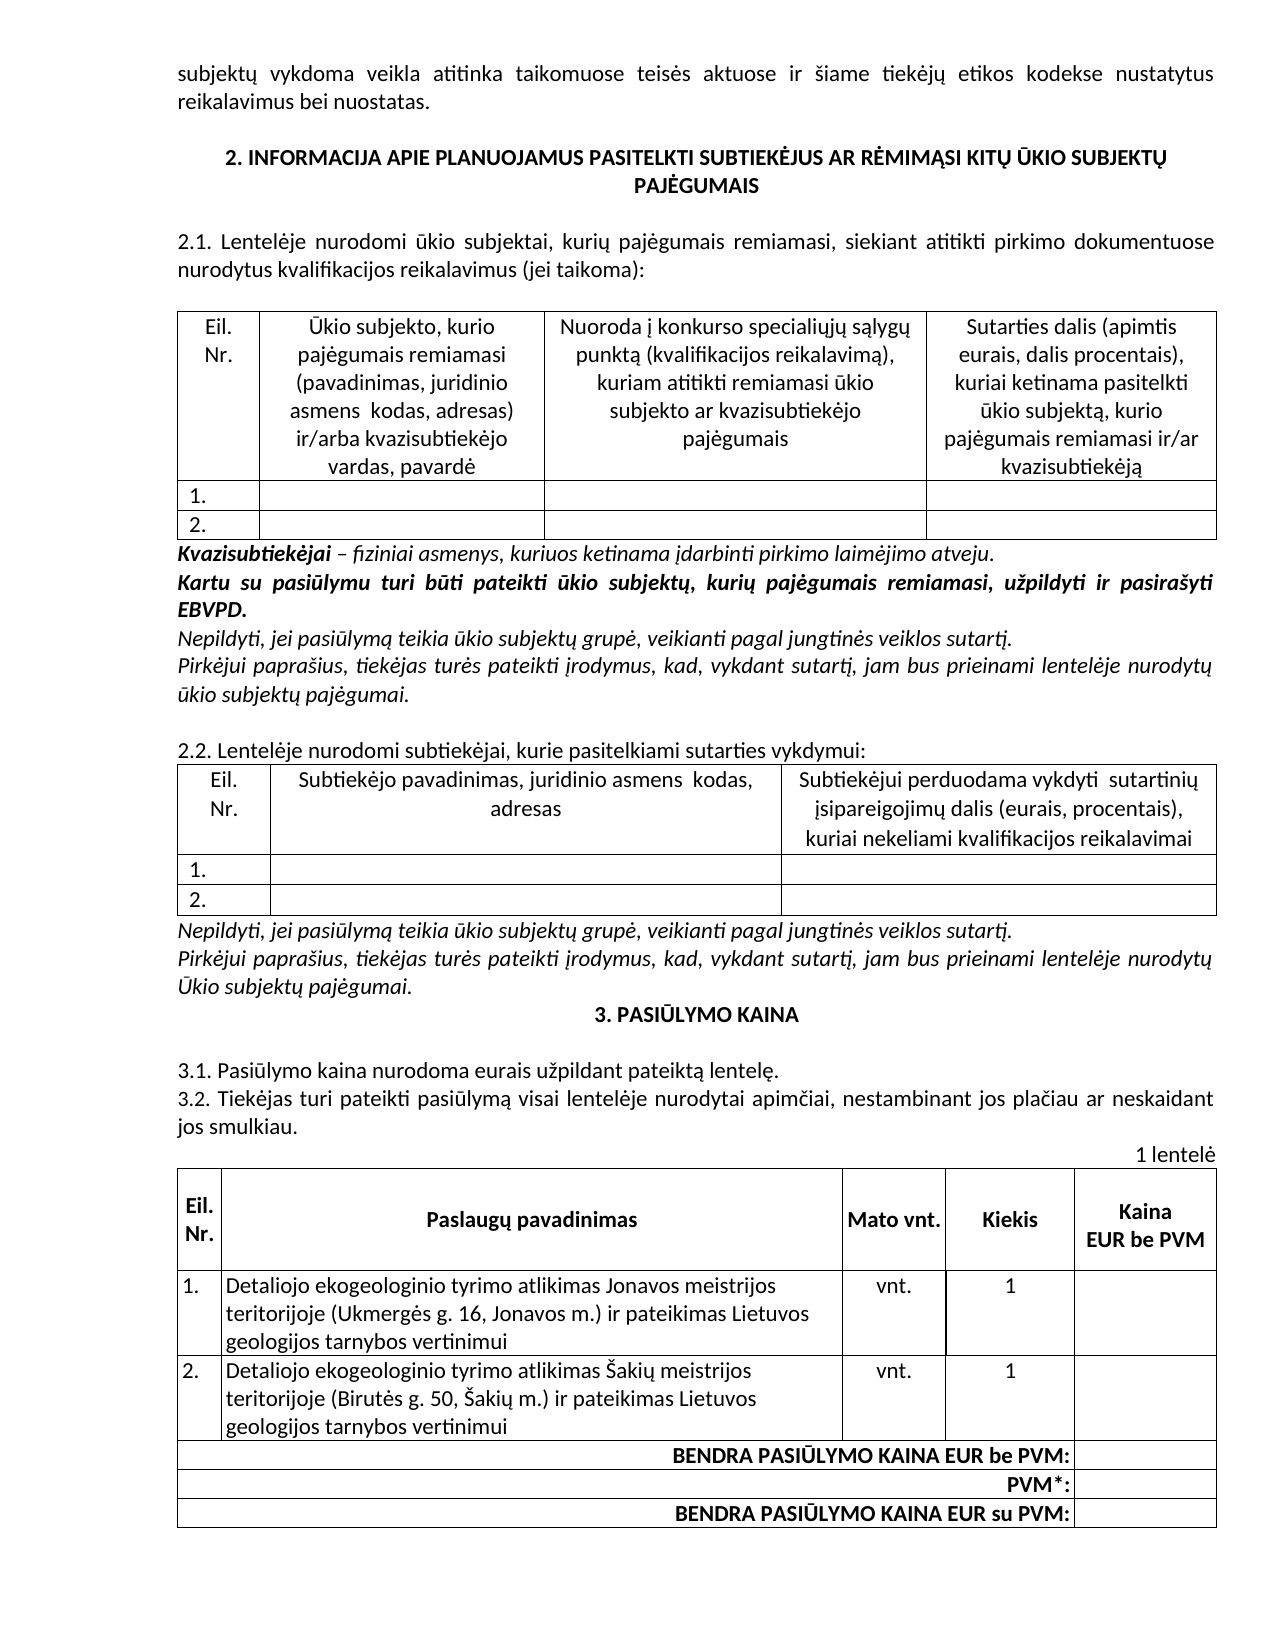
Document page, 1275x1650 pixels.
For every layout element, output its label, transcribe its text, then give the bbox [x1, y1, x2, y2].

table_cell BENDRA PASIŪLYMO KAINA EUR su PVM: [178, 1499, 1074, 1527]
text Nepildyti, jei pasiūlymą teikia ūkio subjektų grupė, veikianti pagal jungtinės veiklos sutartį. [177, 916, 1216, 944]
table_cell [1075, 1499, 1216, 1527]
table_cell vnt. [843, 1356, 945, 1440]
table_cell [545, 511, 926, 538]
table_header Eil. Nr. [178, 312, 259, 480]
table_cell 1. [178, 855, 270, 884]
table_cell [271, 885, 781, 915]
text 2.1. Lentelėje nurodomi ūkio subjektai, kurių pajėgumais remiamasi, siekiant atitikti pirkimo dokumentuose nurodytus kvalifikacijos reikalavimus (jei taikoma): [177, 227, 1216, 283]
text Nepildyti, jei pasiūlymą teikia ūkio subjektų grupė, veikianti pagal jungtinės veiklos sutartį. [177, 624, 1216, 652]
table_cell [260, 481, 544, 509]
text 2.2. Lentelėje nurodomi subtiekėjai, kurie pasitelkiami sutarties vykdymui: [177, 736, 1216, 764]
table_header Subtiekėjo pavadinimas, juridinio asmens kodas, adresas [271, 765, 781, 854]
table_cell [1075, 1470, 1216, 1498]
table_header Subtiekėjui perduodama vykdyti sutartinių įsipareigojimų dalis (eurais, procentais), kuriai nekeliami kvalifikacijos reikalavimai [782, 765, 1216, 854]
text 3.1. Pasiūlymo kaina nurodoma eurais užpildant pateiktą lentelę. [177, 1056, 1216, 1084]
table_cell [927, 511, 1216, 538]
table_cell [271, 855, 781, 884]
table_header Sutarties dalis (apimtis eurais, dalis procentais), kuriai ketinama pasitelkti ūkio subjektą, kurio pajėgumais remiamasi ir/ar kvazisubtiekėją [927, 312, 1216, 480]
table_header Ūkio subjekto, kurio pajėgumais remiamasi (pavadinimas, juridinio asmens kodas, adresas) ir/arba kvazisubtiekėjo vardas, pavardė [260, 312, 544, 480]
table_cell [260, 511, 544, 538]
table_cell [927, 481, 1216, 509]
table_cell 1 [947, 1271, 1074, 1355]
table_header Nuoroda į konkurso specialiųjų sąlygų punktą (kvalifikacijos reikalavimą), kuriam atitikti remiamasi ūkio subjekto ar kvazisubtiekėjo pajėgumais [545, 312, 926, 480]
table_cell [1075, 1441, 1216, 1469]
text Kartu su pasiūlymu turi būti pateikti ūkio subjektų, kurių pajėgumais remiamasi, užpildyti ir pasirašyti EBVPD. [177, 568, 1216, 624]
table_cell Detaliojo ekogeologinio tyrimo atlikimas Šakių meistrijos teritorijoje (Birutės g. 50, Šakių m.) ir pateikimas Lietuvos geologijos tarnybos vertinimui [222, 1356, 842, 1440]
table_cell [1075, 1356, 1216, 1440]
table_cell [782, 885, 1216, 915]
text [177, 59, 1216, 115]
table_header Kaina EUR be PVM [1075, 1169, 1216, 1270]
table_cell 1. [178, 481, 259, 509]
table_header Mato vnt. [843, 1169, 945, 1270]
table_cell PVM*: [178, 1470, 1074, 1498]
table_cell [1075, 1271, 1216, 1355]
table_cell [782, 855, 1216, 884]
table_cell [545, 481, 926, 509]
table_cell 2. [178, 511, 259, 538]
text 3. PASIŪLYMO KAINA [177, 1000, 1216, 1028]
table_cell 2. [178, 885, 270, 915]
table_cell Detaliojo ekogeologinio tyrimo atlikimas Jonavos meistrijos teritorijoje (Ukmergės g. 16, Jonavos m.) ir pateikimas Lietuvos geologijos tarnybos vertinimui [222, 1271, 842, 1355]
table_cell 1. [178, 1271, 221, 1355]
table_cell 1 [946, 1356, 1074, 1440]
text 3.2. Tiekėjas turi pateikti pasiūlymą visai lentelėje nurodytai apimčiai, nestambinant jos plačiau ar neskaidant jos smulkiau. [177, 1084, 1216, 1140]
text 1 lentelė [177, 1140, 1216, 1168]
table_header [946, 1169, 1074, 1270]
text Kvazisubtiekėjai – fiziniai asmenys, kuriuos ketinama įdarbinti pirkimo laimėjimo atveju. [177, 540, 1216, 568]
table_header Eil. Nr. [178, 1169, 221, 1270]
table_cell vnt. [843, 1271, 945, 1355]
text Pirkėjui paprašius, tiekėjas turės pateikti įrodymus, kad, vykdant sutartį, jam bus prieinami lentelėje nurodytų ūkio subjektų pajėgumai. [177, 652, 1216, 708]
table_cell 2. [178, 1356, 221, 1440]
table_header Eil. Nr. [178, 765, 270, 854]
text 2. INFORMACIJA APIE PLANUOJAMUS PASITELKTI SUBTIEKĖJUS AR RĖMIMĄSI KITŲ ŪKIO SUBJEKTŲ PAJĖGUMAIS [177, 143, 1216, 199]
table_cell BENDRA PASIŪLYMO KAINA EUR be PVM: [178, 1441, 1074, 1469]
table_header Paslaugų pavadinimas [222, 1169, 842, 1270]
text Pirkėjui paprašius, tiekėjas turės pateikti įrodymus, kad, vykdant sutartį, jam bus prieinami lentelėje nurodytų Ūkio subjektų pajėgumai. [177, 944, 1216, 1000]
